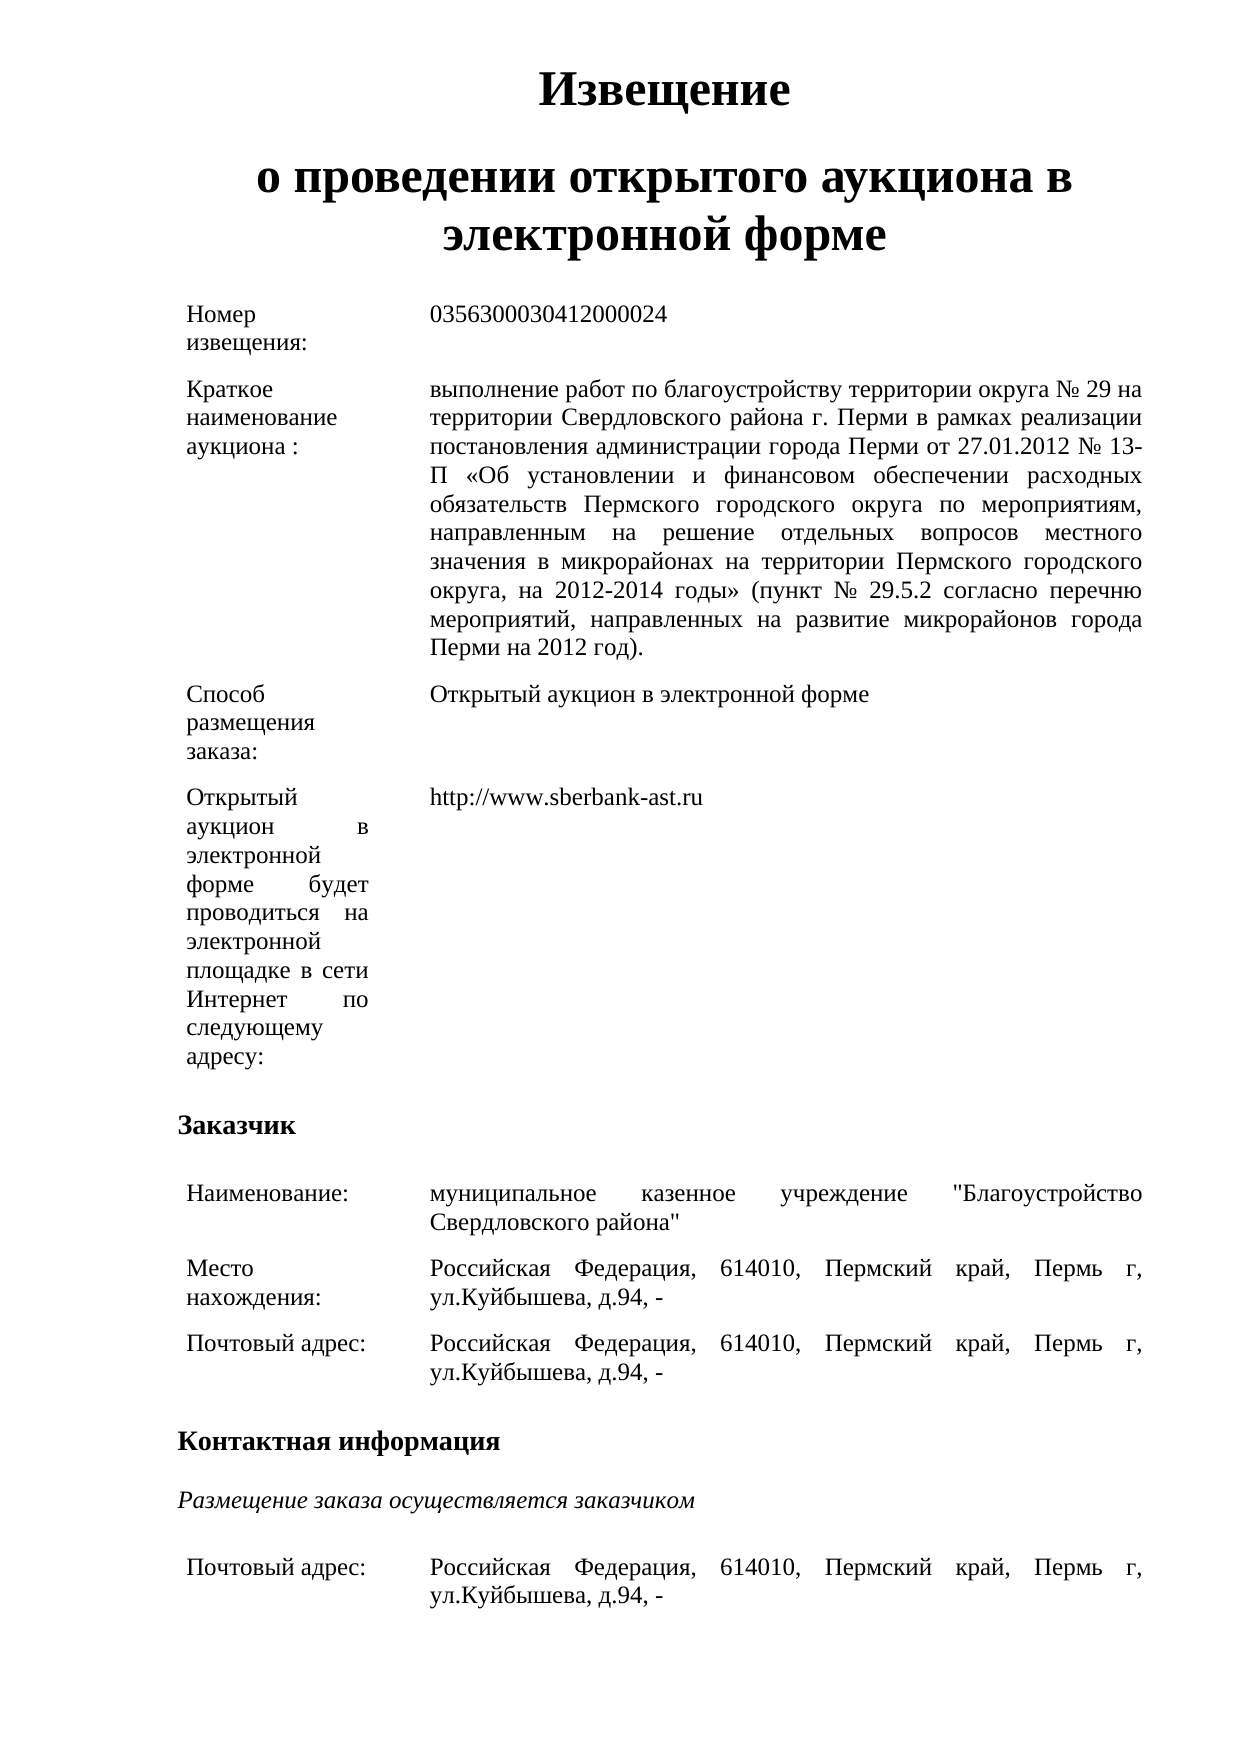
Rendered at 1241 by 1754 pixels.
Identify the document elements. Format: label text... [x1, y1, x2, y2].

table_cell Российская Федерация, 614010, Пермский край, Пермь г, ул.Куйбышева, д.94, - [421, 1320, 1152, 1394]
table_cell Способ размещения заказа: [177, 670, 421, 774]
text Извещение [177, 59, 1152, 117]
table_cell Российская Федерация, 614010, Пермский край, Пермь г, ул.Куйбышева, д.94, - [421, 1245, 1152, 1319]
table_header Номер извещения: [177, 290, 421, 365]
text Размещение заказа осуществляется заказчиком [177, 1485, 1152, 1514]
table_cell Место нахождения: [177, 1245, 421, 1319]
table_header Почтовый адрес: [177, 1543, 421, 1618]
table_header 0356300030412000024 [421, 290, 1152, 365]
table_header Наименование: [177, 1170, 421, 1244]
text Заказчик [177, 1108, 1152, 1140]
table_cell Почтовый адрес: [177, 1320, 421, 1394]
table_cell выполнение работ по благоустройству территории округа № 29 на территории Свердловского района г. Перми в рамках реализации постановления администрации города Перми от 27.01.2012 № 13-П «Об установлении и финансовом обеспечении расходных обязательств Пермского городского округа по мероприятиям, направленным на решение отдельных вопросов местного значения в микрорайонах на территории Пермского городского округа, на 2012-2014 годы» (пункт № 29.5.2 согласно перечню мероприятий, направленных на развитие микрорайонов города Перми на 2012 год). [421, 365, 1152, 670]
text Контактная информация [177, 1424, 1152, 1456]
table_cell Краткое наименование аукциона : [177, 365, 421, 670]
text о проведении открытого аукциона в электронной форме [177, 146, 1152, 261]
table_cell Открытый аукцион в электронной форме [421, 670, 1152, 774]
table_header Российская Федерация, 614010, Пермский край, Пермь г, ул.Куйбышева, д.94, - [421, 1543, 1152, 1618]
table_cell http://www.sberbank-ast.ru [421, 774, 1152, 1079]
table_cell Открытый аукцион в электронной форме будет проводиться на электронной площадке в сети Интернет по следующему адресу: [177, 774, 421, 1079]
table_header муниципальное казенное учреждение "Благоустройство Свердловского района" [421, 1170, 1152, 1244]
